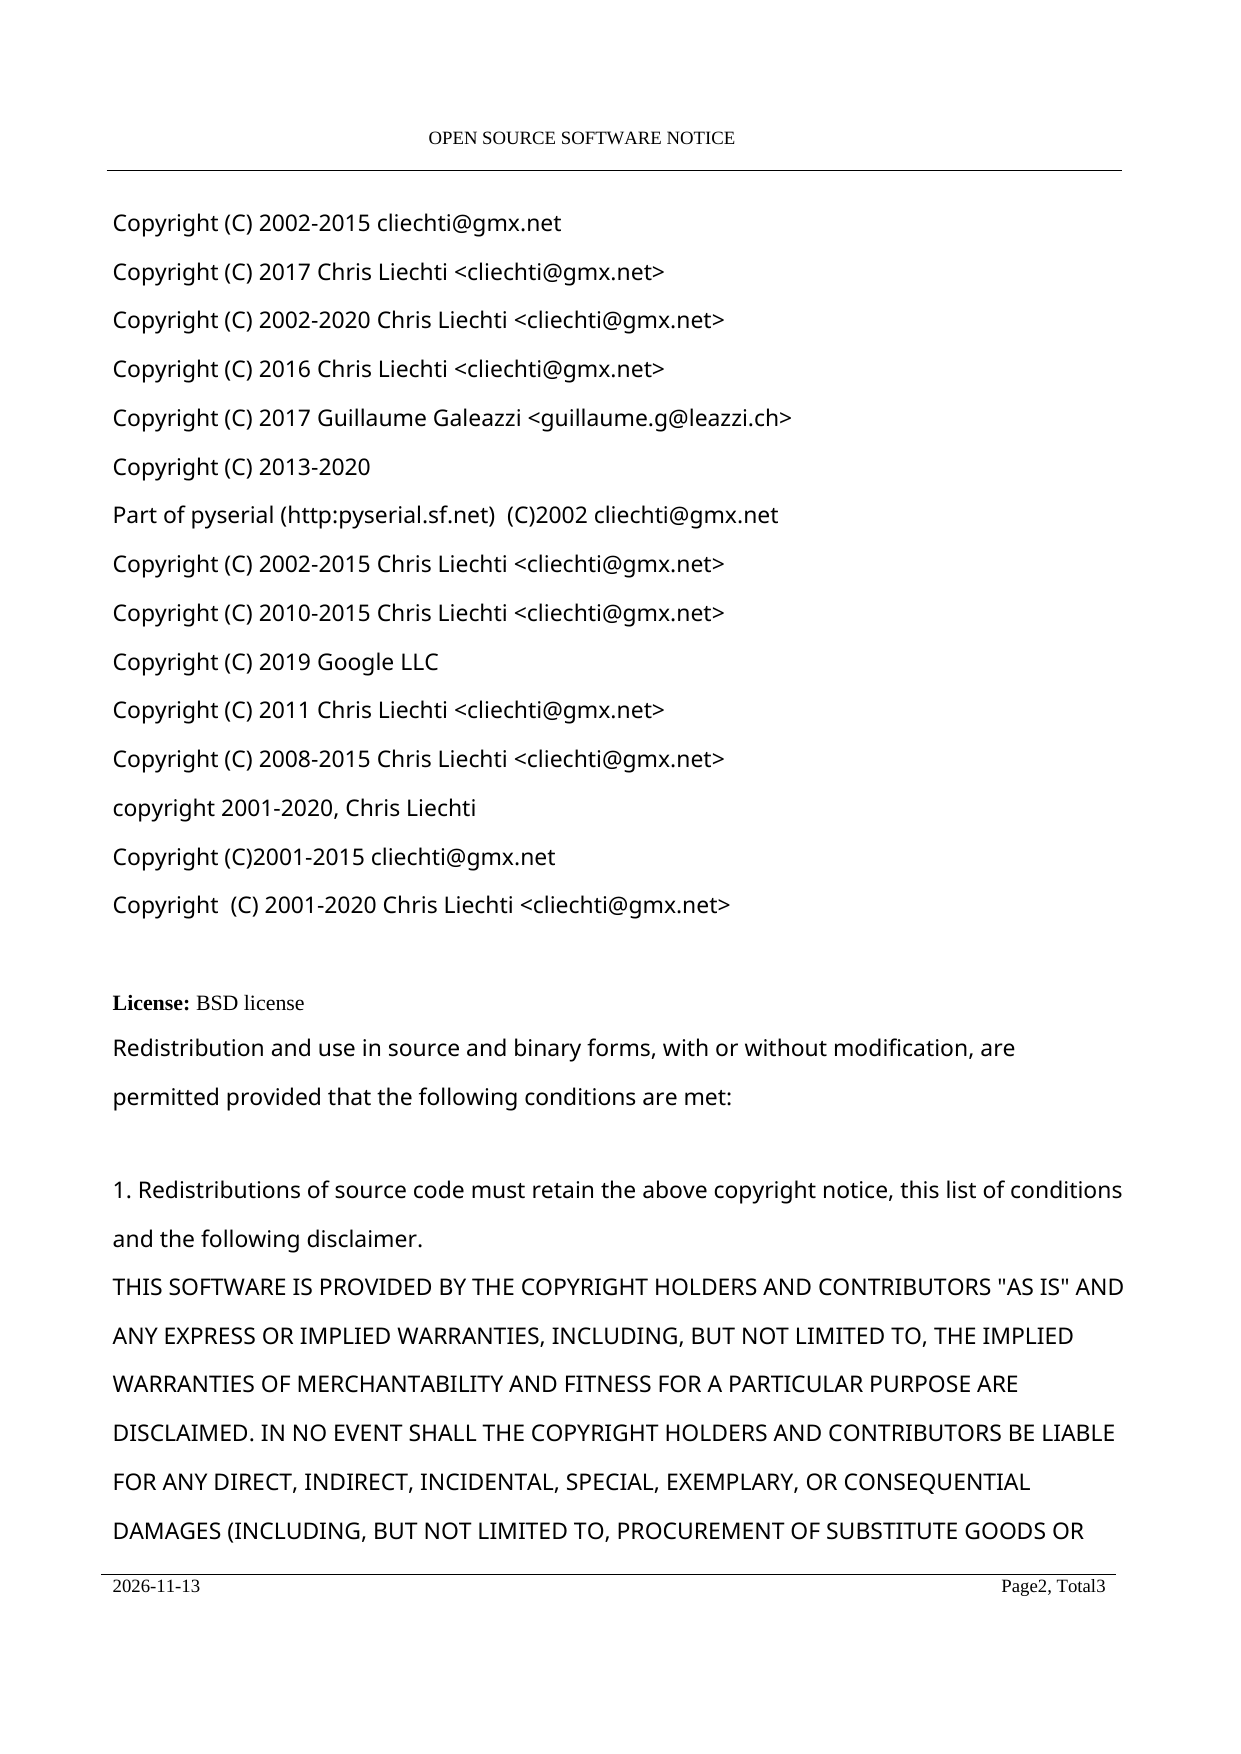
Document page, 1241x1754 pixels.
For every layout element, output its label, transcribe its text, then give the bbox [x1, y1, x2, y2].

text License: BSD license [112, 986, 1128, 1019]
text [112, 1270, 1128, 1547]
text 1. Redistributions of source code must retain the above copyright notice, this list of conditions and the following disclaimer. [112, 1173, 1128, 1255]
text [112, 206, 1128, 970]
text Redistribution and use in source and binary forms, with or without modification, are permitted provided that the following conditions are met: [112, 1031, 1128, 1113]
